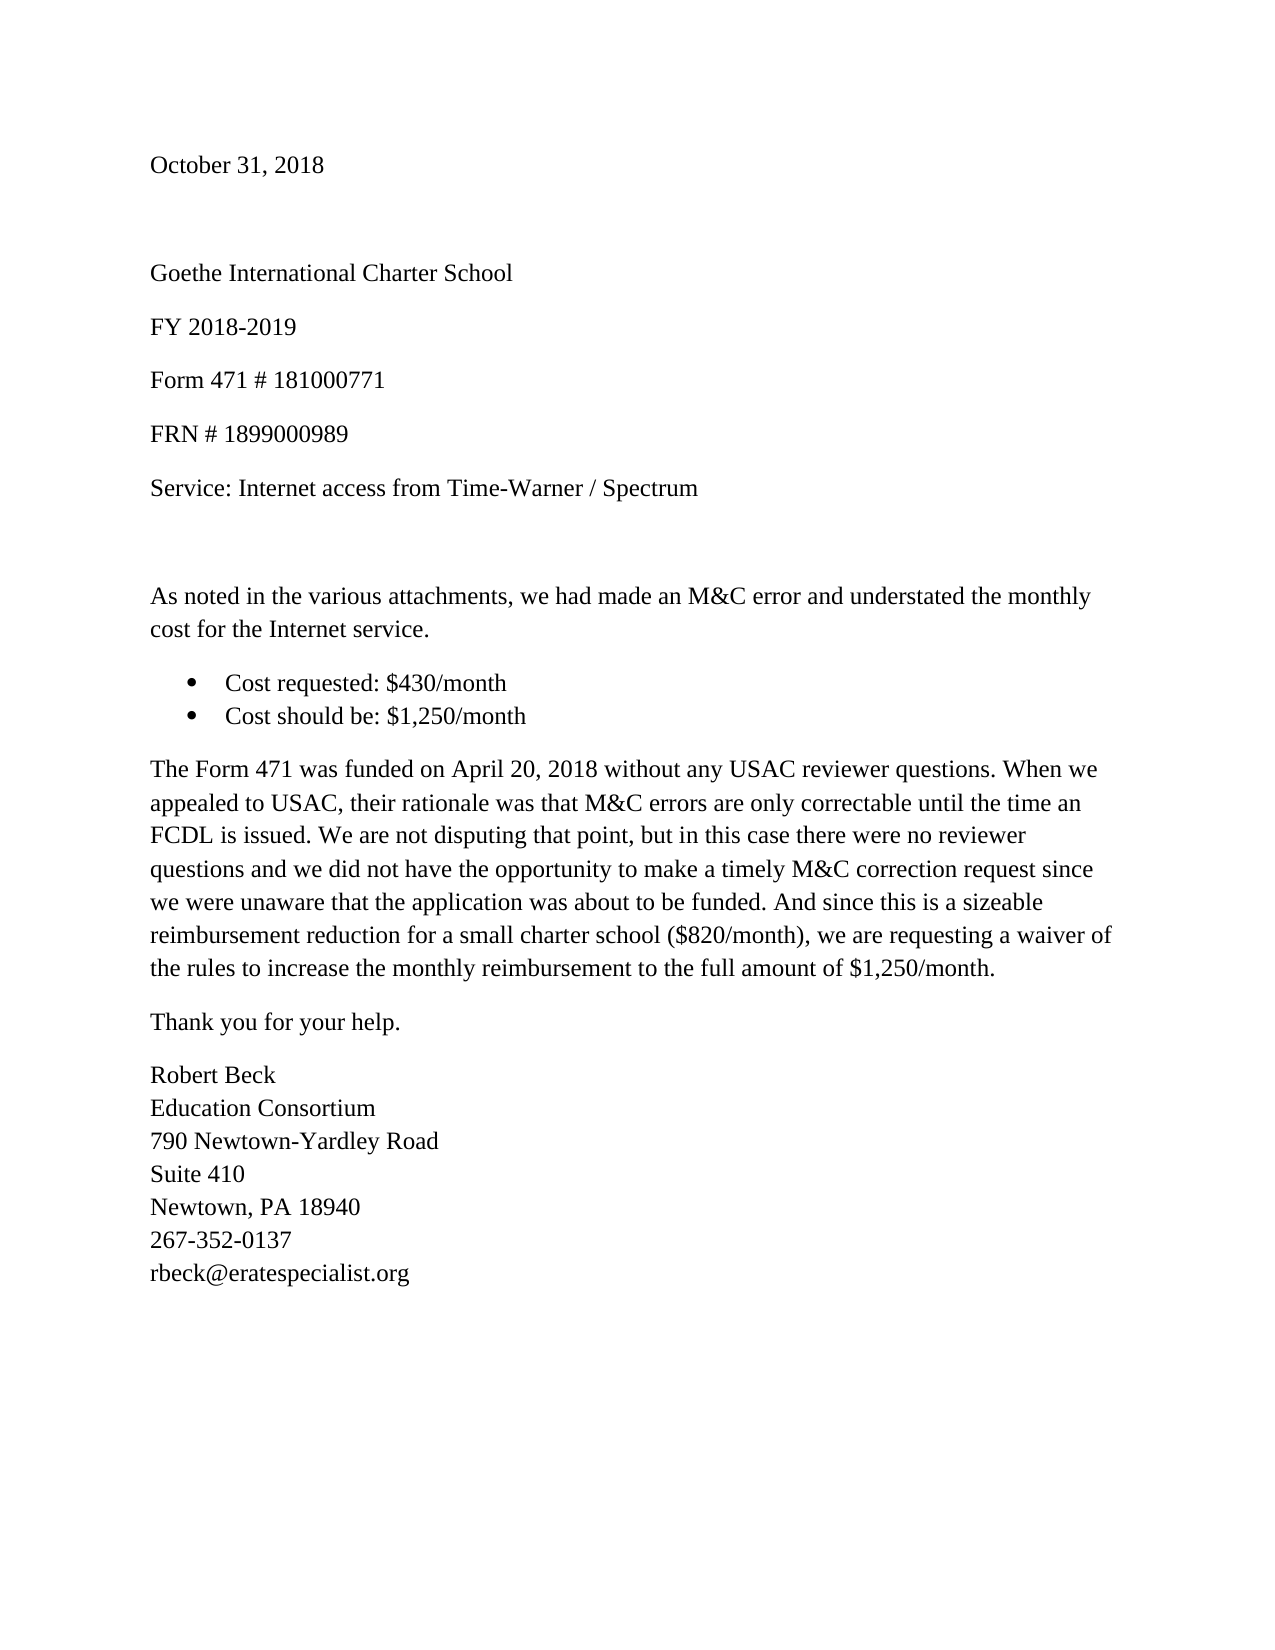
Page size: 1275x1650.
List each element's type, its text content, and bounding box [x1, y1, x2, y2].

text Goethe International Charter School [150, 258, 1125, 286]
text October 31, 2018 [150, 150, 1125, 179]
text Form 471 # 181000771 [150, 365, 1125, 394]
list Cost requested: $430/month [187, 668, 1125, 696]
text The Form 471 was funded on April 20, 2018 without any USAC reviewer questions. When we appealed to USAC, their rationale was that M&C errors are only correctable until the time an FCDL is issued. We are not disputing that point, but in this case there were no reviewer questions and we did not have the opportunity to make a timely M&C correction request since we were unaware that the application was about to be funded. And since this is a sizeable reimbursement reduction for a small charter school ($820/month), we are requesting a waiver of the rules to increase the monthly reimbursement to the full amount of $1,250/month. [150, 754, 1125, 981]
text FY 2018-2019 [150, 312, 1125, 340]
text Service: Internet access from Time-Warner / Spectrum [150, 473, 1125, 502]
text Thank you for your help. [150, 1007, 1125, 1035]
text As noted in the various attachments, we had made an M&C error and understated the monthly cost for the Internet service. [150, 581, 1125, 643]
text FRN # 1899000989 [150, 419, 1125, 448]
text Robert Beck Education Consortium 790 Newtown-Yardley Road Suite 410 Newtown, PA 18940 267-352-0137 rbeck@eratespecialist.org [150, 1060, 1125, 1287]
list Cost should be: $1,250/month [187, 701, 1125, 729]
